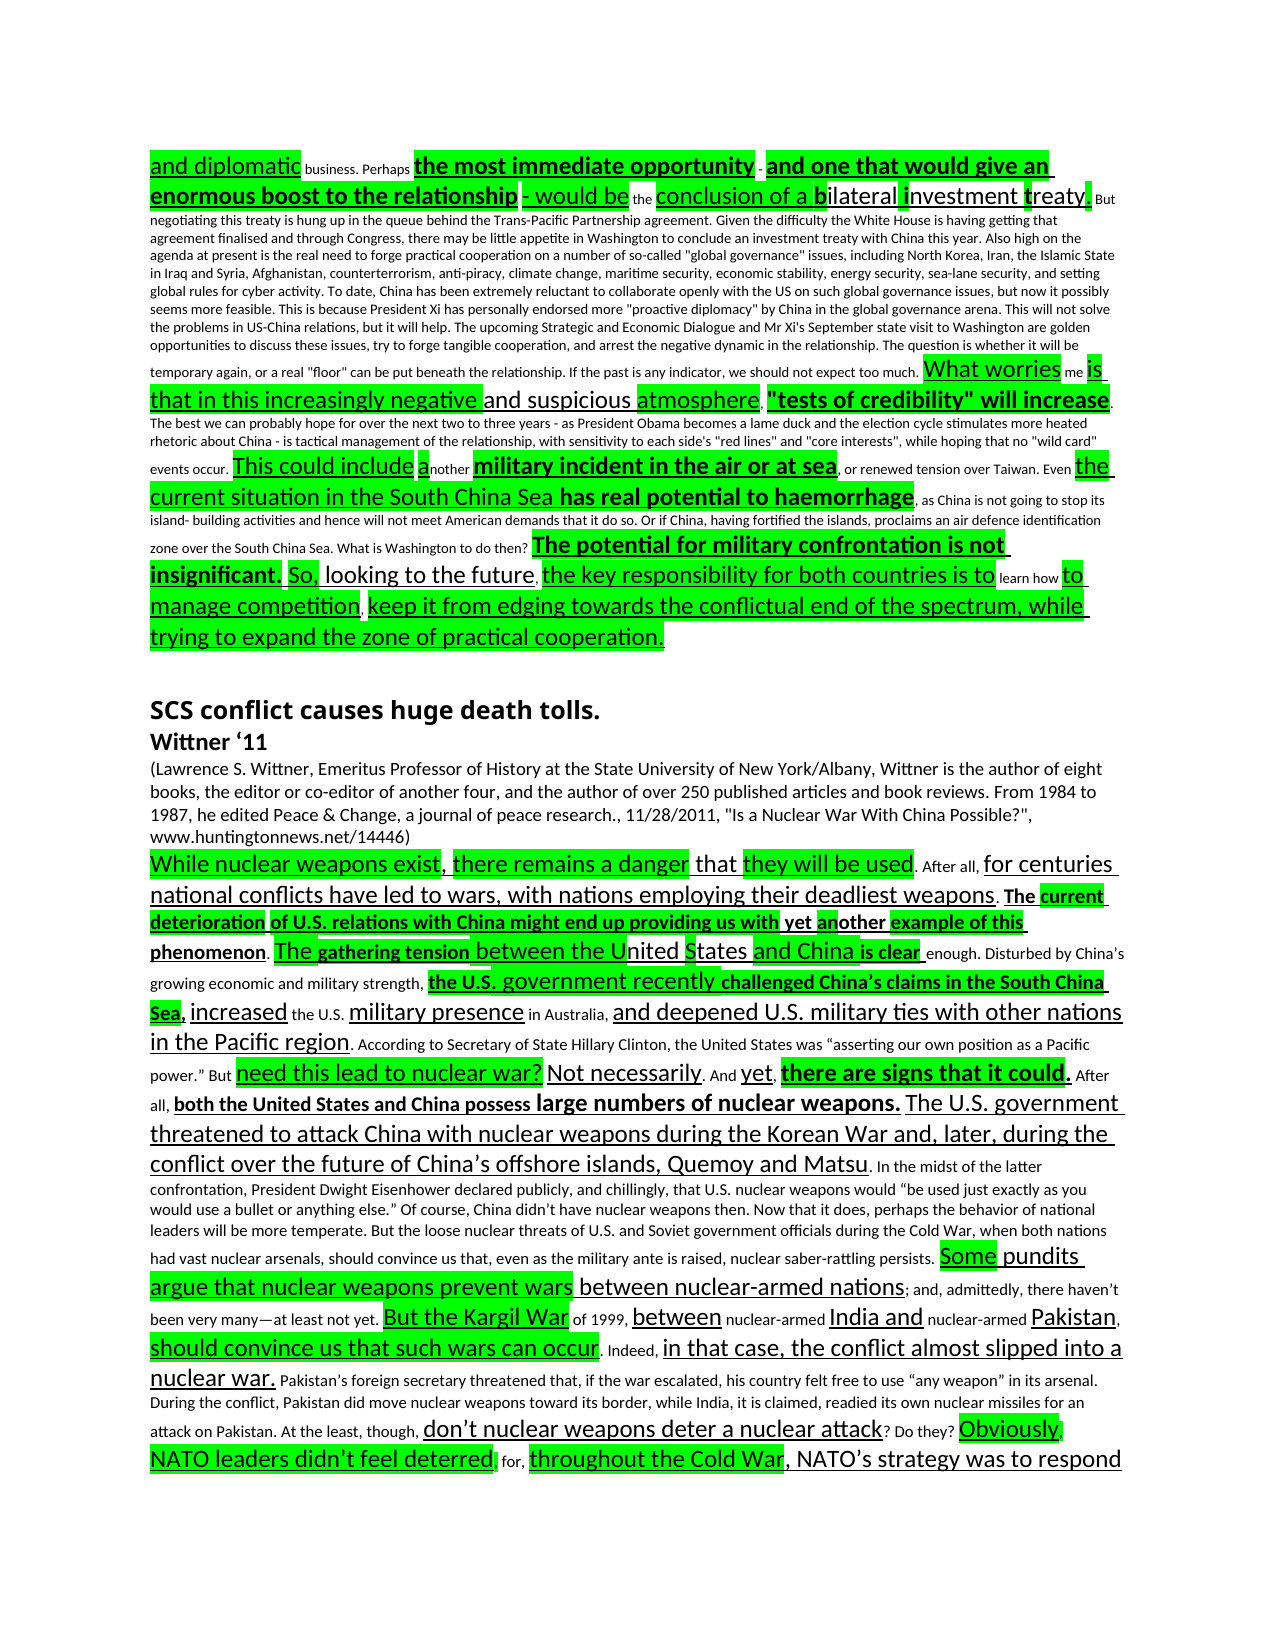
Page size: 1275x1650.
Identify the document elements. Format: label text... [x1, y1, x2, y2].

text (Lawrence S. Wittner, Emeritus Professor of History at the State University of New York/Albany, Wittner is the author of eight books, the editor or co-editor of another four, and the author of over 250 published articles and book reviews. From 1984 to 1987, he edited Peace & Change, a journal of peace research., 11/28/2011, "Is a Nuclear War With China Possible?", www.huntingtonnews.net/14446) [150, 757, 1125, 848]
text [150, 848, 1125, 1474]
text Wittner ‘11 [150, 726, 1125, 757]
subtitle SCS conflict causes huge death tolls. [150, 692, 1125, 726]
